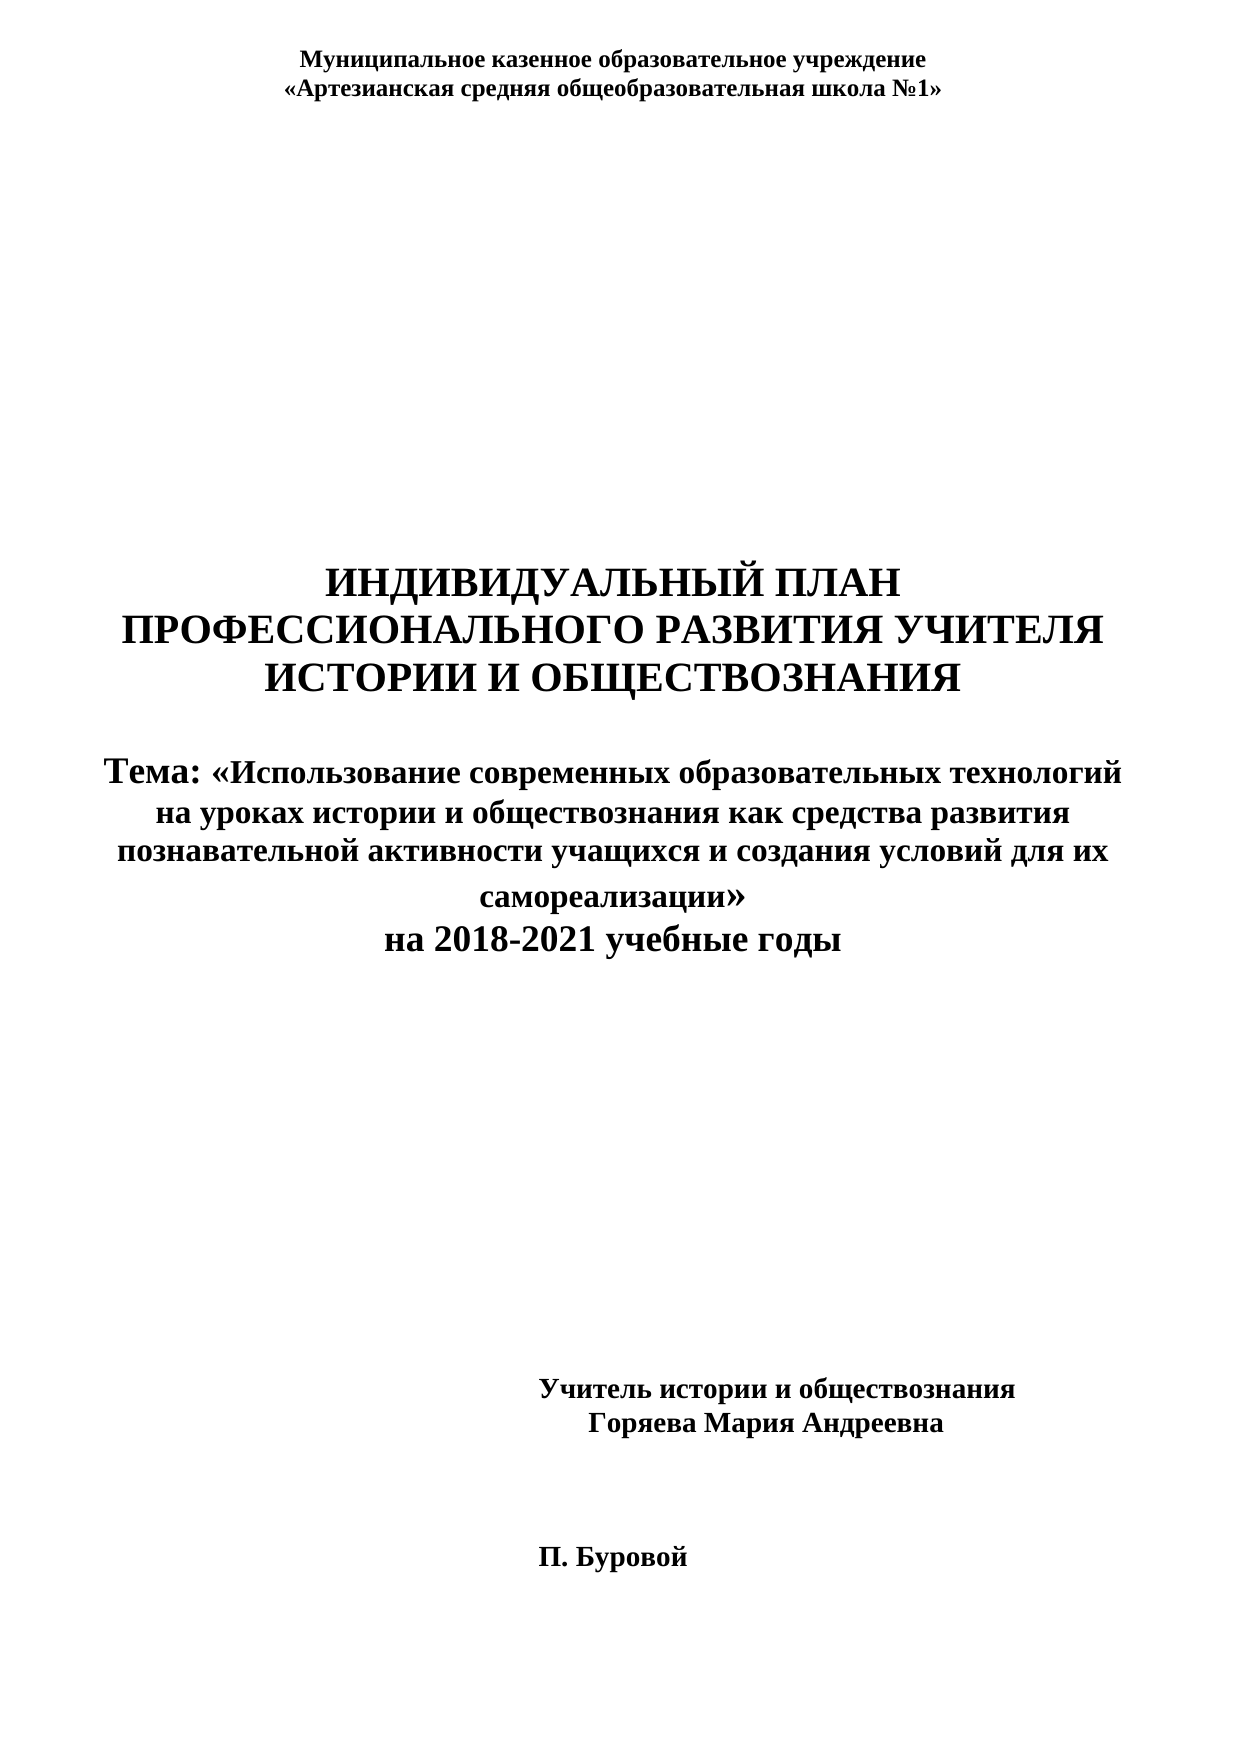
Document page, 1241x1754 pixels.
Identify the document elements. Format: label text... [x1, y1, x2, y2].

text Учитель истории и обществознания [89, 1372, 1137, 1405]
text Тема: «Использование современных образовательных технологий на уроках истории и обществознания как средства развития познавательной активности учащихся и создания условий для их самореализации» [89, 749, 1137, 916]
text «Артезианская средняя общеобразовательная школа №1» [89, 73, 1137, 102]
text Горяева Мария Андреевна [89, 1405, 1137, 1439]
text П. Буровой [89, 1539, 1137, 1573]
text на 2018-2021 учебные годы [89, 916, 1137, 959]
text Муниципальное казенное образовательное учреждение [89, 44, 1137, 73]
text ИНДИВИДУАЛЬНЫЙ ПЛАН ПРОФЕССИОНАЛЬНОГО РАЗВИТИЯ УЧИТЕЛЯ ИСТОРИИ И ОБЩЕСТВОЗНАНИЯ [89, 557, 1137, 701]
